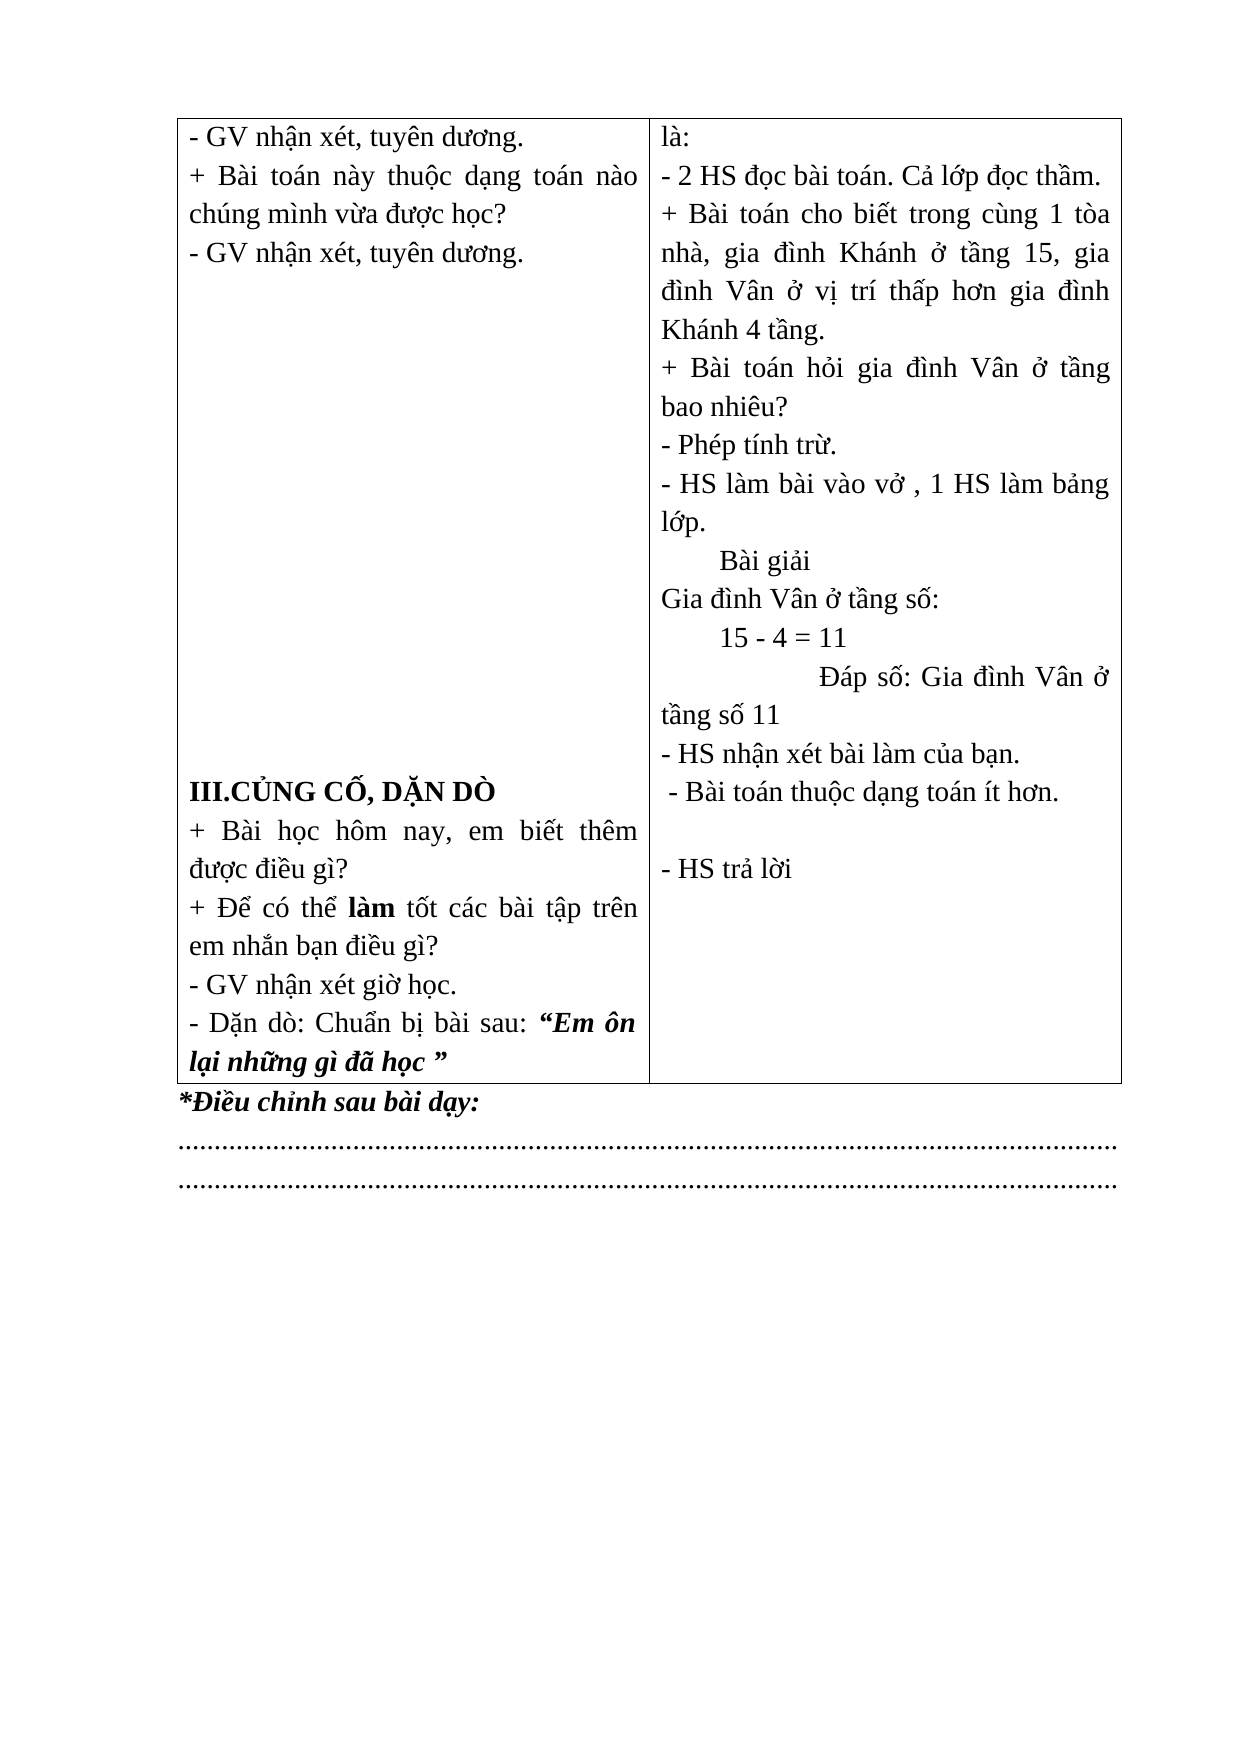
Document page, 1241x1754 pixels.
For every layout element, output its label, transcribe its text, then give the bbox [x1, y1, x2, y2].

text ................................................................................................................................. [177, 1122, 1152, 1156]
text ................................................................................................................................. [177, 1161, 1152, 1194]
text *Điều chỉnh sau bài dạy: [177, 1084, 1152, 1117]
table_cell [650, 119, 1121, 1083]
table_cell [178, 119, 649, 1083]
